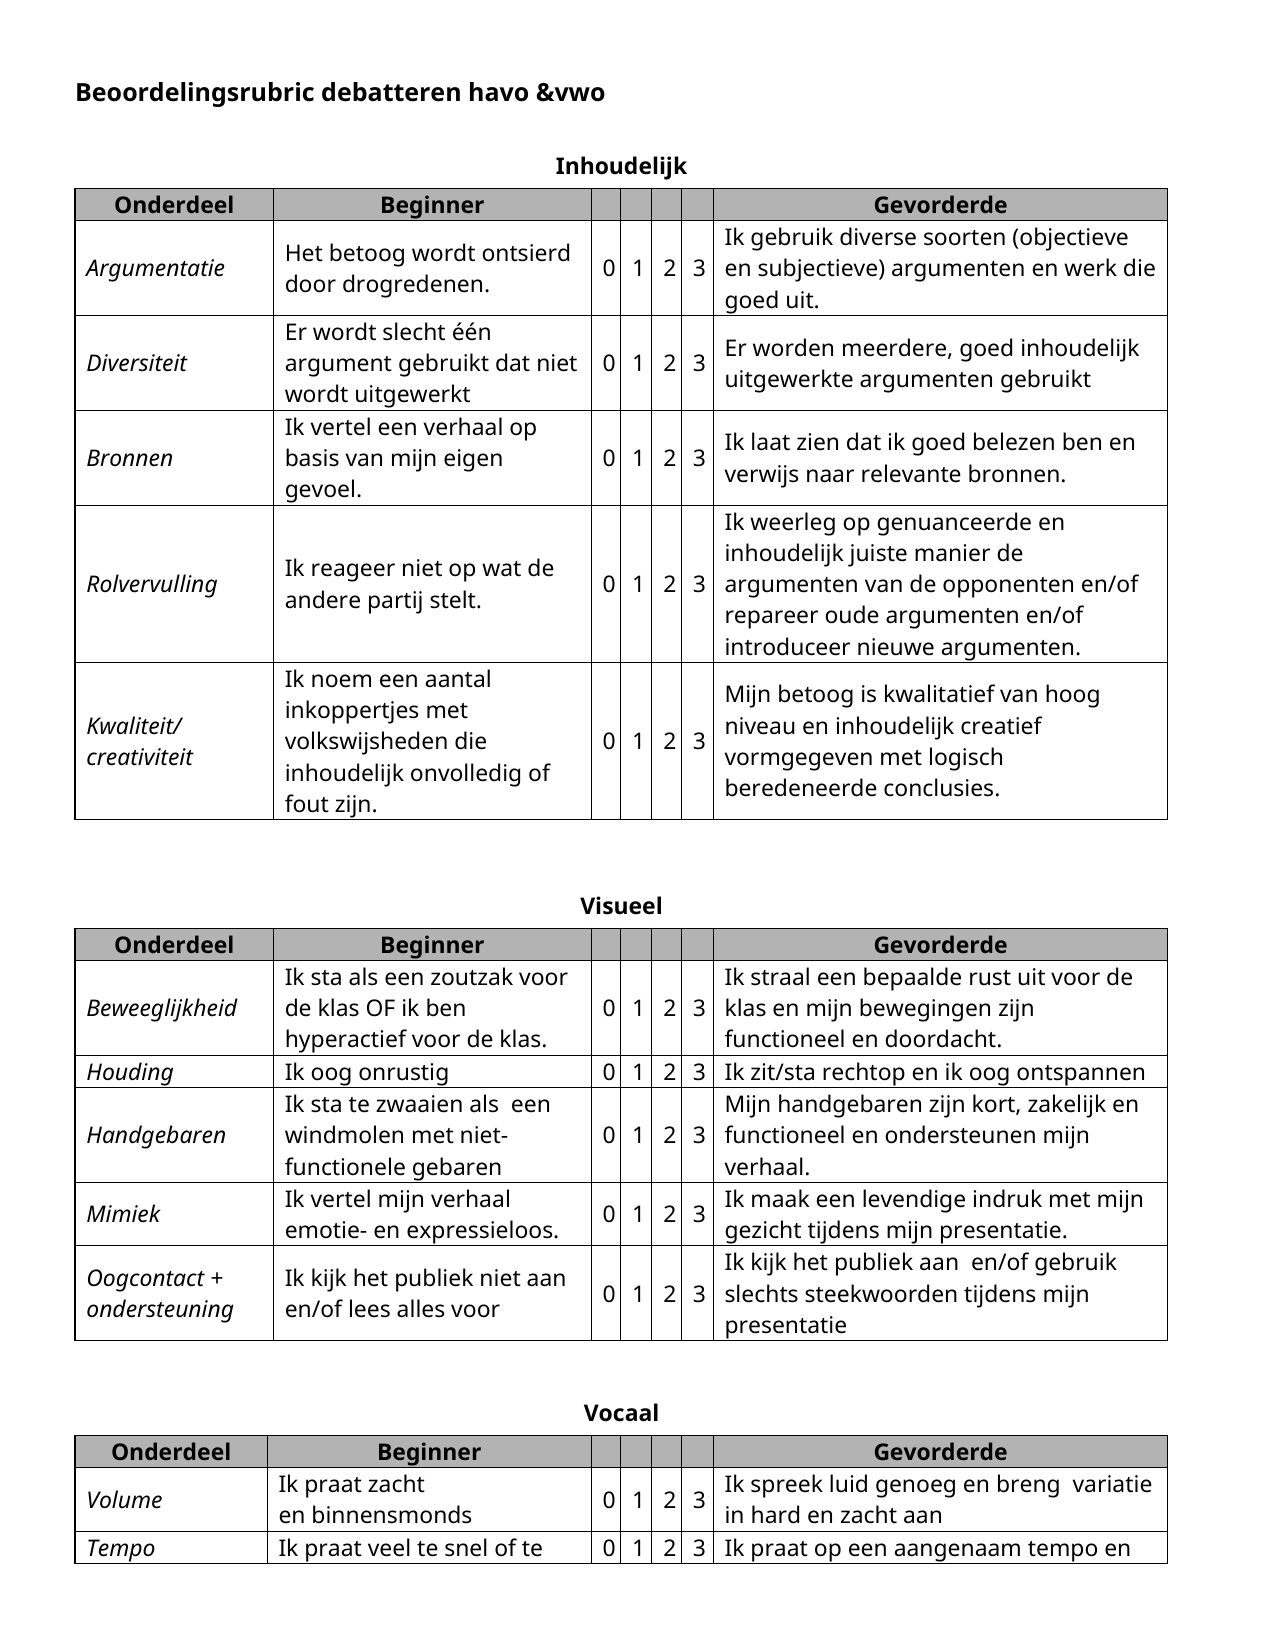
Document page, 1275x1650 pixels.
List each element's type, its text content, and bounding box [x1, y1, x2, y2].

table_cell Ik reageer niet op wat de andere partij stelt. [274, 506, 591, 662]
text Beoordelingsrubric debatteren havo &vwo [75, 75, 1200, 109]
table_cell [714, 1532, 1167, 1563]
table_cell 2 [652, 506, 681, 662]
table_cell [592, 1436, 620, 1467]
table_cell Rolvervulling [76, 506, 273, 662]
table_cell 0 [592, 663, 620, 819]
table_cell 2 [652, 411, 681, 504]
table_cell Ik gebruik diverse soorten (objectieve en subjectieve) argumenten en werk die goed uit. [714, 221, 1167, 315]
table_cell [682, 1436, 713, 1467]
table_cell Onderdeel [76, 1436, 267, 1467]
table_cell [682, 189, 713, 220]
table_cell Ik spreek luid genoeg en breng variatie in hard en zacht aan [714, 1468, 1167, 1531]
table_header Inhoudelijk [75, 138, 1168, 188]
table_cell Ik kijk het publiek niet aan en/of lees alles voor [274, 1246, 591, 1340]
table_cell Onderdeel [76, 189, 273, 220]
table_cell 3 [682, 316, 713, 410]
table_cell 3 [682, 506, 713, 662]
table_cell Ik kijk het publiek aan en/of gebruik slechts steekwoorden tijdens mijn presentatie [714, 1246, 1167, 1340]
table_cell 2 [652, 1056, 681, 1087]
table_cell [592, 189, 620, 220]
table_cell Beginner [268, 1436, 591, 1467]
table_cell Gevorderde [714, 929, 1167, 960]
table_cell Ik praat zacht en binnensmonds [268, 1468, 591, 1531]
table_cell [621, 189, 651, 220]
table_cell 0 [592, 1056, 620, 1087]
table_cell 1 [621, 1246, 651, 1340]
table_cell 0 [592, 221, 620, 315]
table_cell Ik sta te zwaaien als een windmolen met niet-functionele gebaren [274, 1088, 591, 1182]
table_cell 0 [592, 1246, 620, 1340]
table_cell 0 [592, 411, 620, 504]
table_cell 1 [621, 1532, 651, 1563]
table_cell [592, 929, 620, 960]
table_cell Mijn betoog is kwalitatief van hoog niveau en inhoudelijk creatief vormgegeven met logisch beredeneerde conclusies. [714, 663, 1167, 819]
table_cell 1 [621, 961, 651, 1055]
table_cell Vocaal [75, 1341, 1168, 1435]
table_cell Er worden meerdere, goed inhoudelijk uitgewerkte argumenten gebruikt [714, 316, 1167, 410]
table_cell 1 [621, 506, 651, 662]
table_cell 0 [592, 316, 620, 410]
table_cell 1 [621, 663, 651, 819]
table_cell 0 [592, 1468, 620, 1531]
table_cell 0 [592, 506, 620, 662]
table_cell Onderdeel [76, 929, 273, 960]
table_cell 1 [621, 1056, 651, 1087]
table_cell 3 [682, 663, 713, 819]
table_cell [621, 929, 651, 960]
table_cell 3 [682, 1056, 713, 1087]
table_cell 3 [682, 221, 713, 315]
table_cell 1 [621, 316, 651, 410]
table_cell Ik oog onrustig [274, 1056, 591, 1087]
table_cell 2 [652, 1183, 681, 1245]
table_cell 1 [621, 1088, 651, 1182]
table_cell Houding [76, 1056, 273, 1087]
table_cell Beginner [274, 929, 591, 960]
table_cell 3 [682, 1246, 713, 1340]
table_cell Kwaliteit/ creativiteit [76, 663, 273, 819]
table_cell 3 [682, 1468, 713, 1531]
table_cell Gevorderde [714, 1436, 1167, 1467]
table_cell 2 [652, 221, 681, 315]
table_cell Volume [76, 1468, 267, 1531]
table_header Visueel [75, 878, 1168, 928]
table_cell Ik maak een levendige indruk met mijn gezicht tijdens mijn presentatie. [714, 1183, 1167, 1245]
table_cell Oogcontact + ondersteuning [76, 1246, 273, 1340]
table_cell 3 [682, 411, 713, 504]
table_cell Het betoog wordt ontsierd door drogredenen. [274, 221, 591, 315]
table_cell [652, 1436, 681, 1467]
table_cell 1 [621, 1468, 651, 1531]
table_cell [682, 929, 713, 960]
table_cell Bronnen [76, 411, 273, 504]
table_cell 2 [652, 961, 681, 1055]
table_cell 0 [592, 961, 620, 1055]
table_cell 3 [682, 1183, 713, 1245]
table_cell 1 [621, 221, 651, 315]
table_cell 2 [652, 663, 681, 819]
table_cell [621, 1436, 651, 1467]
table_cell 1 [621, 411, 651, 504]
table_cell 0 [592, 1532, 620, 1563]
table_cell 2 [652, 1468, 681, 1531]
table_cell Ik vertel een verhaal op basis van mijn eigen gevoel. [274, 411, 591, 504]
table_cell 1 [621, 1183, 651, 1245]
table_cell Handgebaren [76, 1088, 273, 1182]
table_cell [652, 929, 681, 960]
table_cell Ik straal een bepaalde rust uit voor de klas en mijn bewegingen zijn functioneel en doordacht. [714, 961, 1167, 1055]
table_cell 0 [592, 1183, 620, 1245]
table_cell Diversiteit [76, 316, 273, 410]
table_cell Beweeglijkheid [76, 961, 273, 1055]
table_cell Beginner [274, 189, 591, 220]
table_cell Ik noem een aantal inkoppertjes met volkswijsheden die inhoudelijk onvolledig of fout zijn. [274, 663, 591, 819]
table_cell [652, 189, 681, 220]
table_cell 3 [682, 1088, 713, 1182]
table_cell 2 [652, 1088, 681, 1182]
table_cell 3 [682, 961, 713, 1055]
table_cell 2 [652, 316, 681, 410]
table_cell 2 [652, 1246, 681, 1340]
table_cell Mimiek [76, 1183, 273, 1245]
table_cell 2 [652, 1532, 681, 1563]
table_cell Tempo [76, 1532, 267, 1563]
table_cell Gevorderde [714, 189, 1167, 220]
table_cell Argumentatie [76, 221, 273, 315]
table_cell Ik weerleg op genuanceerde en inhoudelijk juiste manier de argumenten van de opponenten en/of repareer oude argumenten en/of introduceer nieuwe argumenten. [714, 506, 1167, 662]
table_cell Er wordt slecht één argument gebruikt dat niet wordt uitgewerkt [274, 316, 591, 410]
table_cell 3 [682, 1532, 713, 1563]
table_cell 0 [592, 1088, 620, 1182]
table_cell Mijn handgebaren zijn kort, zakelijk en functioneel en ondersteunen mijn verhaal. [714, 1088, 1167, 1182]
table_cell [268, 1532, 591, 1563]
table_cell Ik sta als een zoutzak voor de klas OF ik ben hyperactief voor de klas. [274, 961, 591, 1055]
table_cell Ik laat zien dat ik goed belezen ben en verwijs naar relevante bronnen. [714, 411, 1167, 504]
table_cell Ik zit/sta rechtop en ik oog ontspannen [714, 1056, 1167, 1087]
table_cell Ik vertel mijn verhaal emotie- en expressieloos. [274, 1183, 591, 1245]
